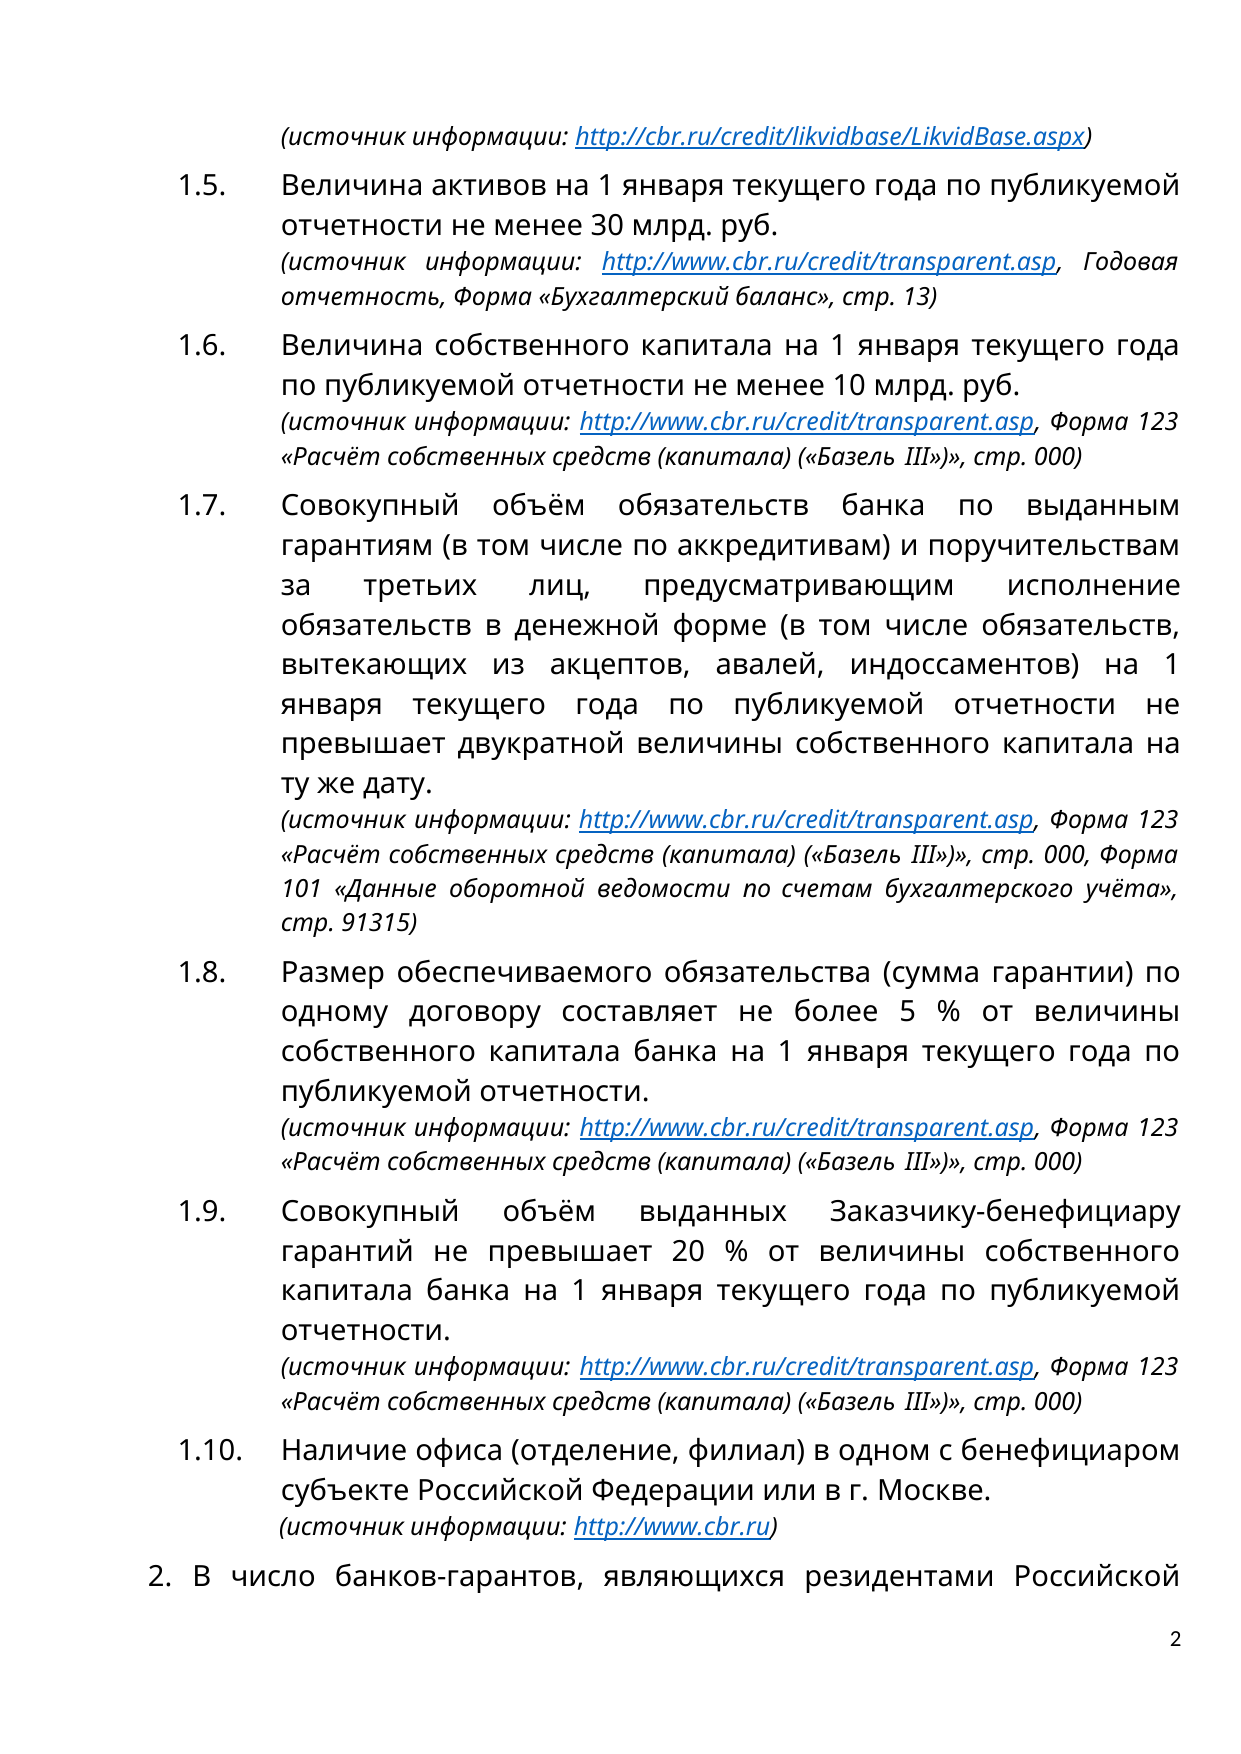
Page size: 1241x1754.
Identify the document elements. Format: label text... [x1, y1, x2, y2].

list Совокупный объём обязательств банка по выданным гарантиям (в том числе по аккредитивам) и поручительствам за третьих лиц, предусматривающим исполнение обязательств в денежной форме (в том числе обязательств, вытекающих из акцептов, авалей, индоссаментов) на 1 января текущего года по публикуемой отчетности не превышает двукратной величины собственного капитала на ту же дату. [177, 485, 1181, 802]
list Наличие офиса (отделение, филиал) в одном с бенефициаром субъекте Российской Федерации или в г. Москве. [177, 1430, 1181, 1509]
text (источник информации: http://www.cbr.ru/credit/transparent.asp, Форма 123 «Расчёт собственных средств (капитала) («Базель III»)», стр. 000) [281, 1349, 1181, 1417]
list Совокупный объём выданных Заказчику-бенефициару гарантий не превышает 20 % от величины собственного капитала банка на 1 января текущего года по публикуемой отчетности. [177, 1190, 1181, 1349]
text (источник информации: http://www.cbr.ru/credit/transparent.asp, Форма 123 «Расчёт собственных средств (капитала) («Базель III»)», стр. 000, Форма 101 «Данные оборотной ведомости по счетам бухгалтерского учёта», стр. 91315) [281, 802, 1181, 938]
text (источник информации: http://www.cbr.ru/credit/transparent.asp, Форма 123 «Расчёт собственных средств (капитала) («Базель III»)», стр. 000) [281, 404, 1181, 472]
text (источник информации: http://www.cbr.ru) [265, 1509, 1181, 1543]
list Величина активов на 1 января текущего года по публикуемой отчетности не менее 30 млрд. руб. [177, 165, 1181, 244]
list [148, 1556, 1181, 1595]
text (источник информации: http://cbr.ru/credit/likvidbase/LikvidBase.aspx) [281, 118, 1181, 152]
list Величина собственного капитала на 1 января текущего года по публикуемой отчетности не менее 10 млрд. руб. [177, 325, 1181, 404]
list Размер обеспечиваемого обязательства (сумма гарантии) по одному договору составляет не более 5 % от величины собственного капитала банка на 1 января текущего года по публикуемой отчетности. [177, 951, 1181, 1110]
text (источник информации: http://www.cbr.ru/credit/transparent.asp, Форма 123 «Расчёт собственных средств (капитала) («Базель III»)», стр. 000) [281, 1110, 1181, 1178]
text (источник информации: http://www.cbr.ru/credit/transparent.asp, Годовая отчетность, Форма «Бухгалтерский баланс», стр. 13) [281, 244, 1181, 312]
